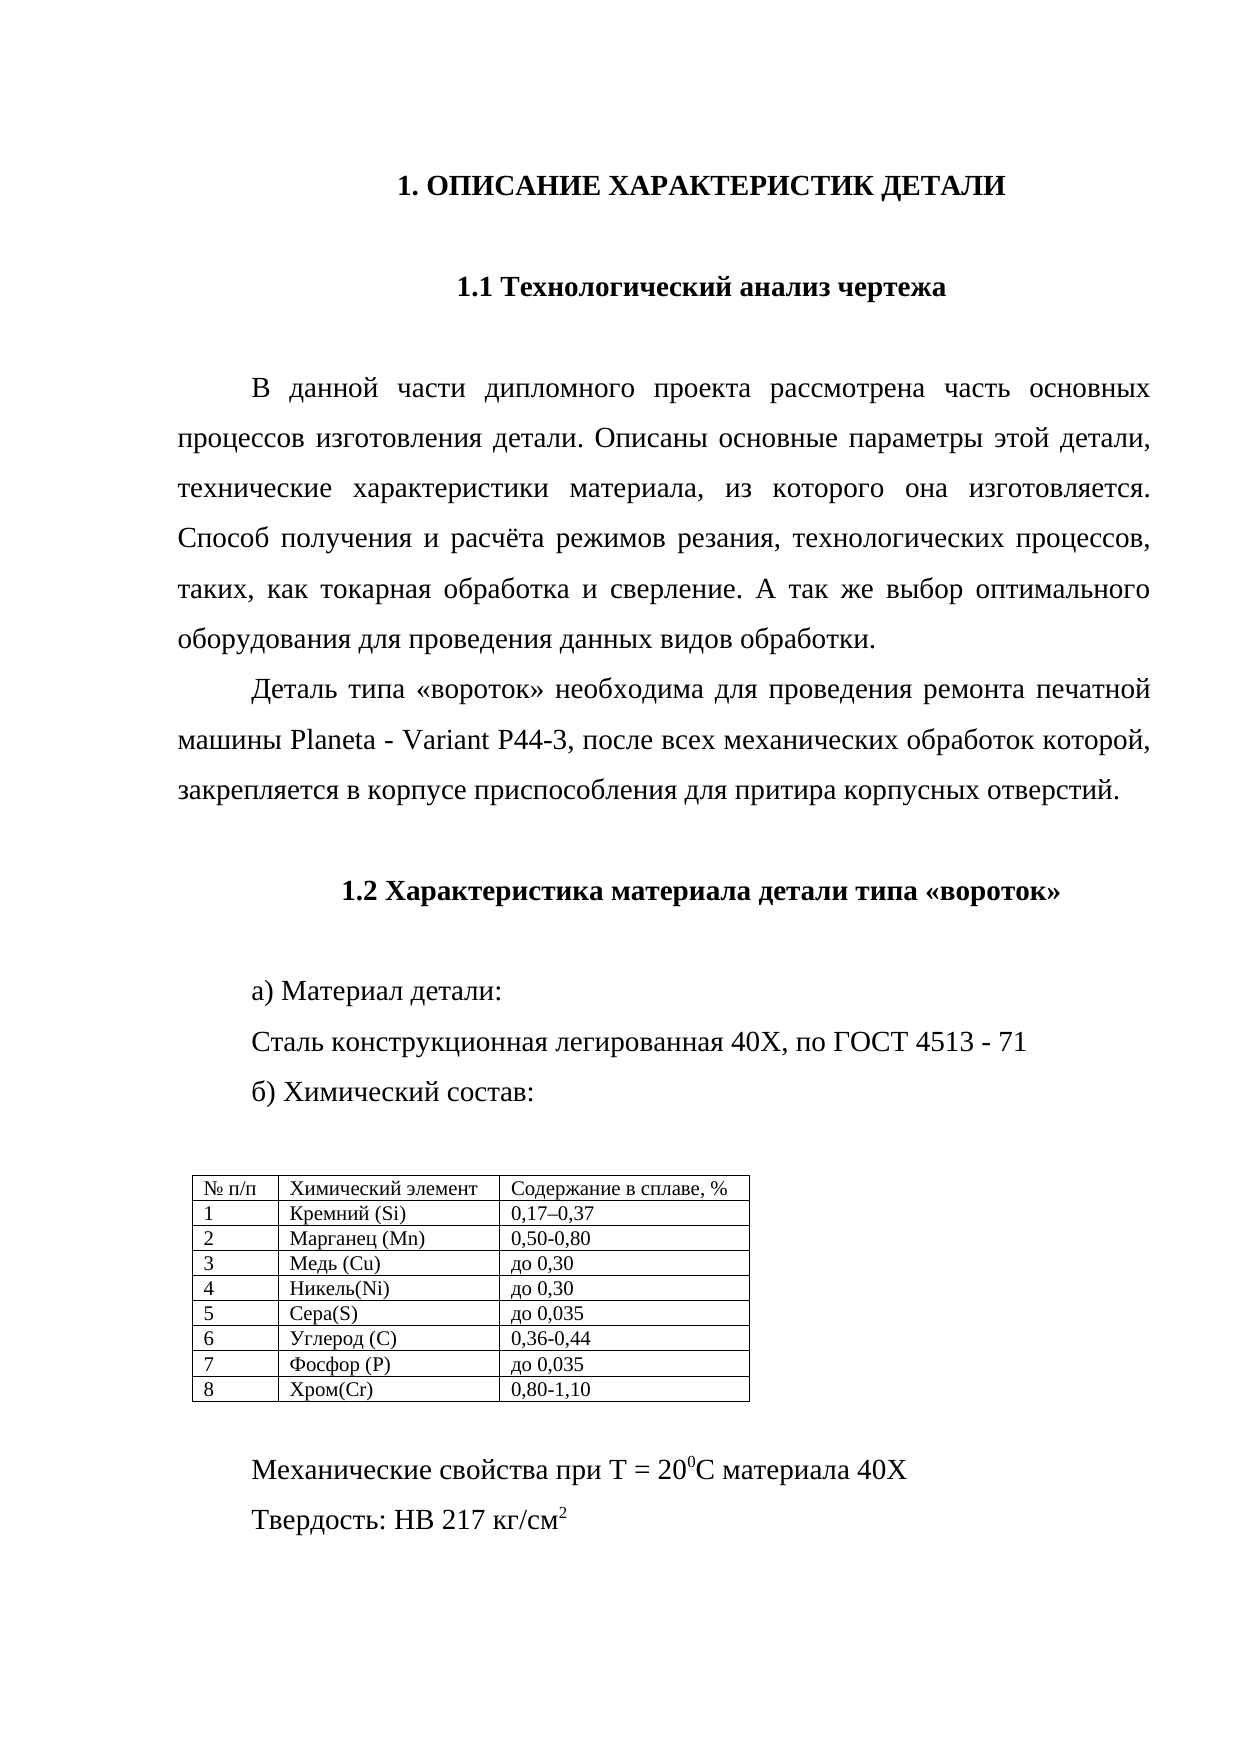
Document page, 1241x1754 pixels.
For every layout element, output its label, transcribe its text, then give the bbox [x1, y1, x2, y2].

table_cell Медь (Cu) [279, 1251, 499, 1275]
table_cell до 0,30 [500, 1251, 749, 1275]
table_cell Кремний (Si) [279, 1201, 499, 1225]
text В данной части дипломного проекта рассмотрена часть основных процессов изготовления детали. Описаны основные параметры этой детали, технические характеристики материала, из которого она изготовляется. Способ получения и расчёта режимов резания, технологических процессов, таких, как токарная обработка и сверление. А так же выбор оптимального оборудования для проведения данных видов обработки. [177, 370, 1152, 655]
table_header Содержание в сплаве, % [500, 1176, 749, 1200]
table_header Химический элемент [279, 1176, 499, 1200]
table_header № п/п [193, 1176, 278, 1200]
table_cell 7 [193, 1351, 278, 1376]
table_cell Углерод (C) [279, 1326, 499, 1350]
text а) Материал детали: [177, 973, 1152, 1007]
table_cell 2 [193, 1226, 278, 1250]
text Твердость: НВ 217 кг/см2 [177, 1502, 1152, 1536]
table_cell 0,80-1,10 [500, 1377, 749, 1401]
text Сталь конструкционная легированная 40Х, по ГОСТ 4513 - 71 [177, 1024, 1152, 1057]
table_cell Фосфор (P) [279, 1351, 499, 1376]
table_cell Никель(Ni) [279, 1276, 499, 1300]
text 1.1 Технологический анализ чертежа [177, 269, 1152, 303]
table_cell Хром(Cr) [279, 1377, 499, 1401]
text Деталь типа «вороток» необходима для проведения ремонта печатной машины Planeta - Variant P44-3, после всех механических обработок которой, закрепляется в корпусе приспособления для притира корпусных отверстий. [177, 672, 1152, 806]
table_cell Марганец (Mn) [279, 1226, 499, 1250]
table_cell до 0,035 [500, 1351, 749, 1376]
table_cell 3 [193, 1251, 278, 1275]
table_cell 0,36-0,44 [500, 1326, 749, 1350]
text б) Химический состав: [177, 1074, 1152, 1108]
table_cell 0,17–0,37 [500, 1201, 749, 1225]
table_cell 6 [193, 1326, 278, 1350]
table_cell 0,50-0,80 [500, 1226, 749, 1250]
table_cell до 0,30 [500, 1276, 749, 1300]
table_cell 5 [193, 1301, 278, 1325]
table_cell до 0,035 [500, 1301, 749, 1325]
table_cell 1 [193, 1201, 278, 1225]
table_cell 4 [193, 1276, 278, 1300]
text Механические свойства при Т = 200С материала 40Х [177, 1452, 1152, 1486]
table_cell Сера(S) [279, 1301, 499, 1325]
text 1. Описание характеристик детали [177, 168, 1152, 202]
text 1.2 Характеристика материала детали типа «вороток» [177, 873, 1152, 906]
table_cell 8 [193, 1377, 278, 1401]
